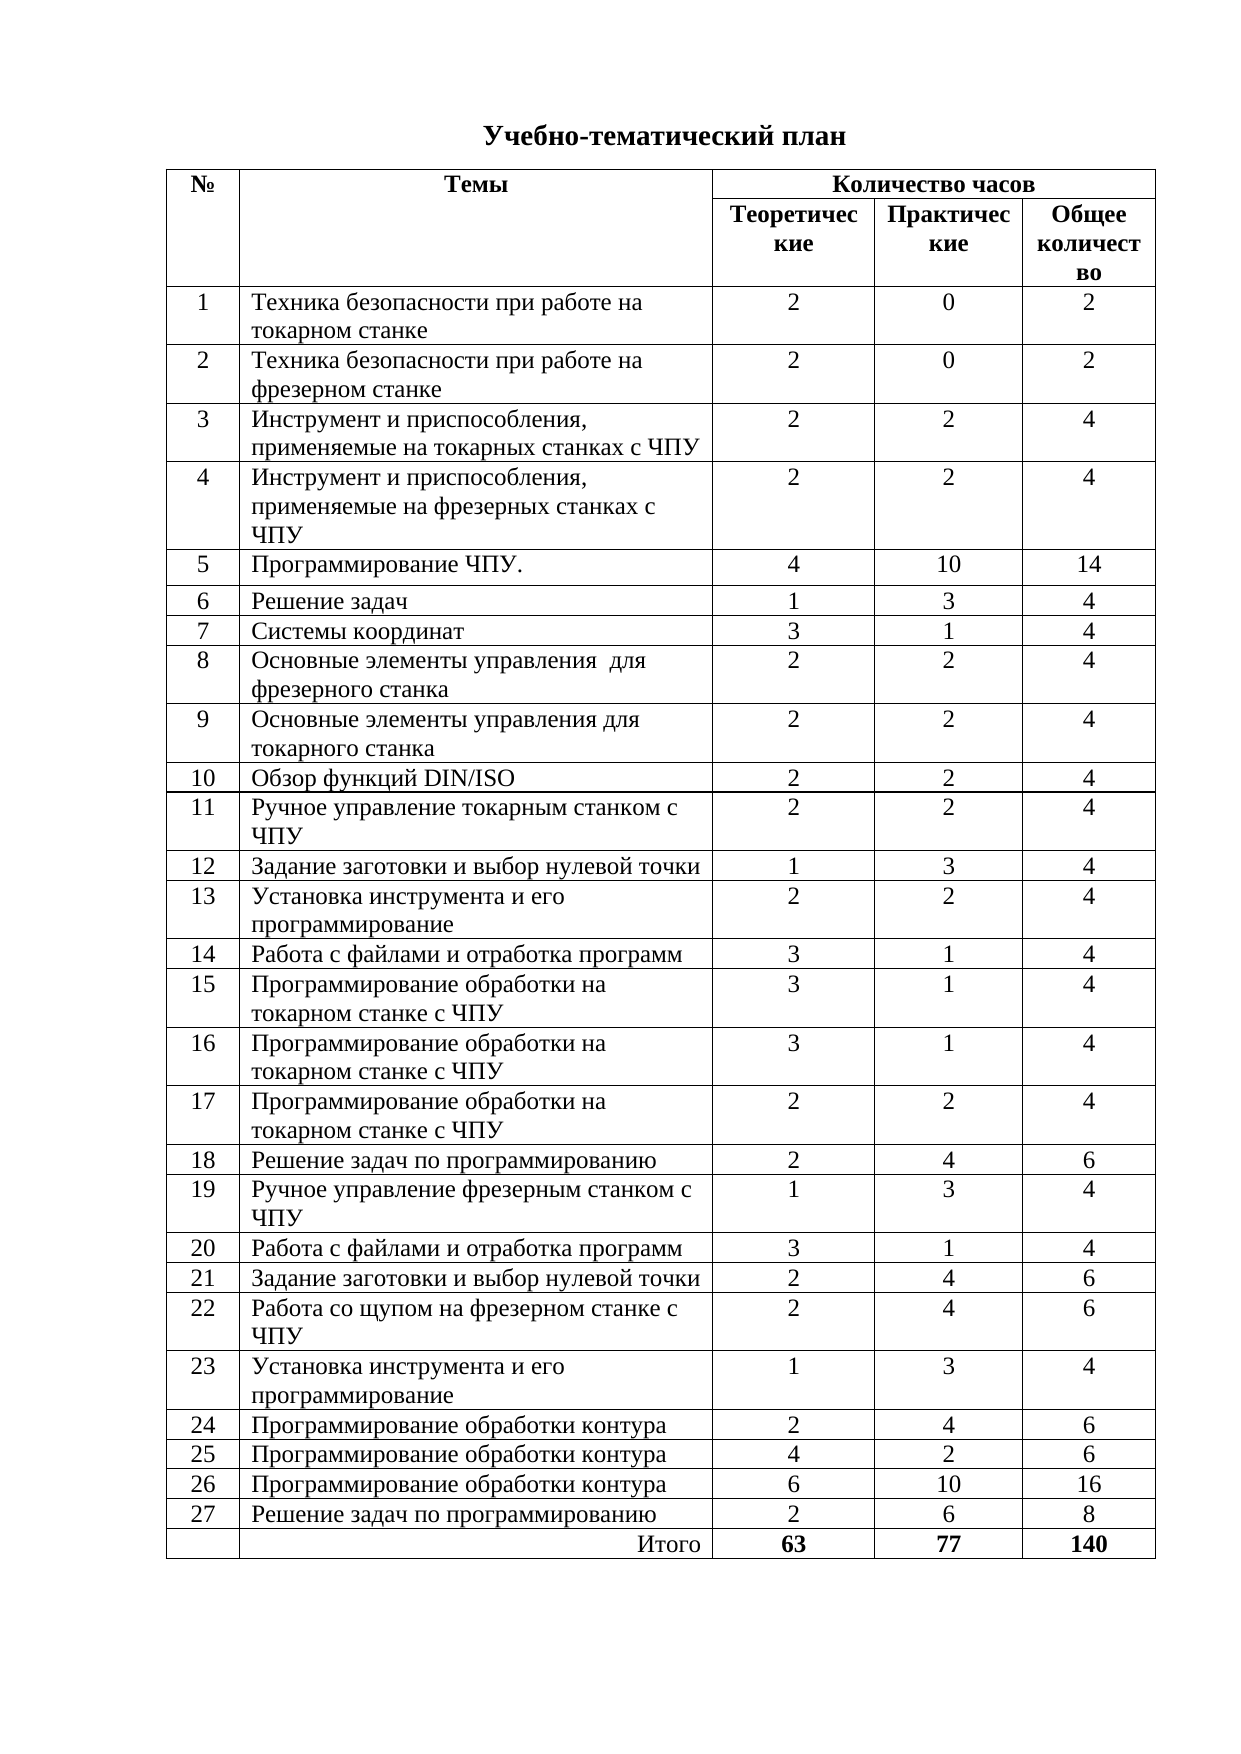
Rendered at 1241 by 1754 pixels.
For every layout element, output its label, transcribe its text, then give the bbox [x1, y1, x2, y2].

text Учебно-тематический план [177, 118, 1152, 152]
table_cell 3 [167, 404, 239, 461]
table_cell 26 [167, 1469, 239, 1498]
table_cell 2 [875, 1086, 1022, 1144]
table_cell Задание заготовки и выбор нулевой точки [240, 1263, 712, 1292]
table_cell 1 [713, 1175, 874, 1232]
table_cell Основные элементы управления для токарного станка [240, 704, 712, 762]
table_header № [167, 170, 239, 286]
table_cell 14 [1023, 550, 1155, 585]
table_cell 2 [713, 1293, 874, 1350]
table_cell 2 [875, 404, 1022, 461]
table_cell 4 [1023, 586, 1155, 615]
table_cell 1 [713, 586, 874, 615]
table_cell 10 [875, 1469, 1022, 1498]
table_cell 4 [1023, 1351, 1155, 1409]
table_cell 3 [875, 1175, 1022, 1232]
table_cell 4 [1023, 1175, 1155, 1232]
table_cell 2 [875, 462, 1022, 548]
table_cell 6 [1023, 1440, 1155, 1468]
table_cell 9 [167, 704, 239, 762]
table_cell 20 [167, 1233, 239, 1262]
table_cell Программирование обработки на токарном станке с ЧПУ [240, 969, 712, 1027]
table_cell 4 [1023, 1233, 1155, 1262]
table_cell 3 [713, 1233, 874, 1262]
table_cell Программирование обработки контура [240, 1410, 712, 1438]
table_cell Инструмент и приспособления, применяемые на фрезерных станках с ЧПУ [240, 462, 712, 548]
table_cell 2 [1023, 287, 1155, 344]
table_cell 3 [875, 1351, 1022, 1409]
table_cell 3 [713, 939, 874, 968]
table_cell 1 [875, 969, 1022, 1027]
table_cell Основные элементы управления для фрезерного станка [240, 646, 712, 703]
table_cell 19 [167, 1175, 239, 1232]
table_cell 1 [875, 1233, 1022, 1262]
table_cell 2 [713, 1499, 874, 1528]
table_cell 1 [167, 287, 239, 344]
table_cell 4 [1023, 1028, 1155, 1085]
table_cell 7 [167, 616, 239, 644]
table_cell Техника безопасности при работе на фрезерном станке [240, 345, 712, 403]
table_cell 3 [875, 851, 1022, 880]
table_cell 6 [713, 1469, 874, 1498]
table_cell 4 [1023, 881, 1155, 938]
table_cell 1 [875, 939, 1022, 968]
table_cell 27 [167, 1499, 239, 1528]
table_cell 2 [713, 462, 874, 548]
table_cell Программирование обработки контура [240, 1469, 712, 1498]
table_cell 10 [875, 550, 1022, 585]
table_cell Программирование обработки на токарном станке с ЧПУ [240, 1086, 712, 1144]
table_cell 2 [875, 881, 1022, 938]
table_cell 4 [1023, 646, 1155, 703]
table_cell 3 [713, 969, 874, 1027]
table_cell 63 [713, 1529, 874, 1558]
table_cell Инструмент и приспособления, применяемые на токарных станках с ЧПУ [240, 404, 712, 461]
table_cell 12 [167, 851, 239, 880]
table_cell 4 [1023, 1086, 1155, 1144]
table_cell 4 [875, 1293, 1022, 1350]
table_cell Ручное управление токарным станком с ЧПУ [240, 793, 712, 850]
table_cell 4 [1023, 969, 1155, 1027]
table_cell 16 [167, 1028, 239, 1085]
table_header Темы [240, 170, 712, 286]
table_cell Ручное управление фрезерным станком с ЧПУ [240, 1175, 712, 1232]
table_cell 4 [713, 550, 874, 585]
table_cell 3 [713, 616, 874, 644]
table_cell 2 [713, 793, 874, 850]
table_cell 2 [713, 1145, 874, 1173]
table_cell 8 [1023, 1499, 1155, 1528]
table_cell Работа с файлами и отработка программ [240, 939, 712, 968]
table_cell 2 [875, 1440, 1022, 1468]
table_cell 2 [167, 345, 239, 403]
table_cell 4 [167, 462, 239, 548]
table_cell 4 [875, 1410, 1022, 1438]
table_cell 4 [875, 1145, 1022, 1173]
table_cell 3 [875, 586, 1022, 615]
table_cell 2 [713, 1263, 874, 1292]
table_cell 2 [713, 881, 874, 938]
table_cell 4 [1023, 704, 1155, 762]
table_cell 10 [167, 763, 239, 791]
table_cell 2 [713, 404, 874, 461]
table_cell 8 [167, 646, 239, 703]
table_cell 4 [1023, 851, 1155, 880]
table_cell 4 [1023, 404, 1155, 461]
table_cell 2 [713, 345, 874, 403]
table_cell Системы координат [240, 616, 712, 644]
table_cell 25 [167, 1440, 239, 1468]
table_cell 2 [713, 287, 874, 344]
table_cell 4 [1023, 793, 1155, 850]
table_cell 6 [1023, 1410, 1155, 1438]
table_cell 2 [713, 1410, 874, 1438]
table_cell 24 [167, 1410, 239, 1438]
table_cell 17 [167, 1086, 239, 1144]
table_cell 2 [1023, 345, 1155, 403]
table_cell Решение задач по программированию [240, 1145, 712, 1173]
table_cell Обзор функций DIN/ISO [240, 763, 712, 791]
table_cell 1 [713, 1351, 874, 1409]
table_cell 0 [875, 345, 1022, 403]
table_cell Решение задач [240, 586, 712, 615]
table_cell Решение задач по программированию [240, 1499, 712, 1528]
table_cell 4 [1023, 616, 1155, 644]
table_cell 2 [713, 646, 874, 703]
table_cell 16 [1023, 1469, 1155, 1498]
table_cell 2 [875, 704, 1022, 762]
table_cell Итого [240, 1529, 712, 1558]
table_cell Программирование обработки контура [240, 1440, 712, 1468]
table_cell 4 [875, 1263, 1022, 1292]
table_cell 6 [1023, 1263, 1155, 1292]
table_cell 4 [713, 1440, 874, 1468]
table_cell 15 [167, 969, 239, 1027]
table_cell 2 [713, 704, 874, 762]
table_cell Общее количество [1023, 199, 1155, 286]
table_cell 4 [1023, 763, 1155, 791]
table_cell 3 [713, 1028, 874, 1085]
table_cell Установка инструмента и его программирование [240, 1351, 712, 1409]
table_cell 1 [875, 616, 1022, 644]
table_cell Работа с файлами и отработка программ [240, 1233, 712, 1262]
table_cell 6 [1023, 1293, 1155, 1350]
table_cell 6 [1023, 1145, 1155, 1173]
table_cell 23 [167, 1351, 239, 1409]
table_cell 140 [1023, 1529, 1155, 1558]
table_cell 11 [167, 793, 239, 850]
table_cell 5 [167, 550, 239, 585]
table_cell 2 [875, 793, 1022, 850]
table_cell 14 [167, 939, 239, 968]
table_cell 18 [167, 1145, 239, 1173]
table_cell 2 [875, 646, 1022, 703]
table_cell [167, 1529, 239, 1558]
table_cell 6 [167, 586, 239, 615]
table_cell 2 [713, 1086, 874, 1144]
table_cell 4 [1023, 462, 1155, 548]
table_cell Работа со щупом на фрезерном станке с ЧПУ [240, 1293, 712, 1350]
table_cell Программирование обработки на токарном станке с ЧПУ [240, 1028, 712, 1085]
table_cell 77 [875, 1529, 1022, 1558]
table_cell Задание заготовки и выбор нулевой точки [240, 851, 712, 880]
table_cell 2 [875, 763, 1022, 791]
table_cell 1 [875, 1028, 1022, 1085]
table_cell Установка инструмента и его программирование [240, 881, 712, 938]
table_header Количество часов [713, 170, 1155, 198]
table_cell 22 [167, 1293, 239, 1350]
table_cell 2 [713, 763, 874, 791]
table_cell 13 [167, 881, 239, 938]
table_cell 1 [713, 851, 874, 880]
table_cell Теоретические [713, 199, 874, 286]
table_cell 6 [875, 1499, 1022, 1528]
table_cell 0 [875, 287, 1022, 344]
table_cell 4 [1023, 939, 1155, 968]
table_cell Техника безопасности при работе на токарном станке [240, 287, 712, 344]
table_cell Программирование ЧПУ. [240, 550, 712, 585]
table_cell 21 [167, 1263, 239, 1292]
table_cell Практические [875, 199, 1022, 286]
